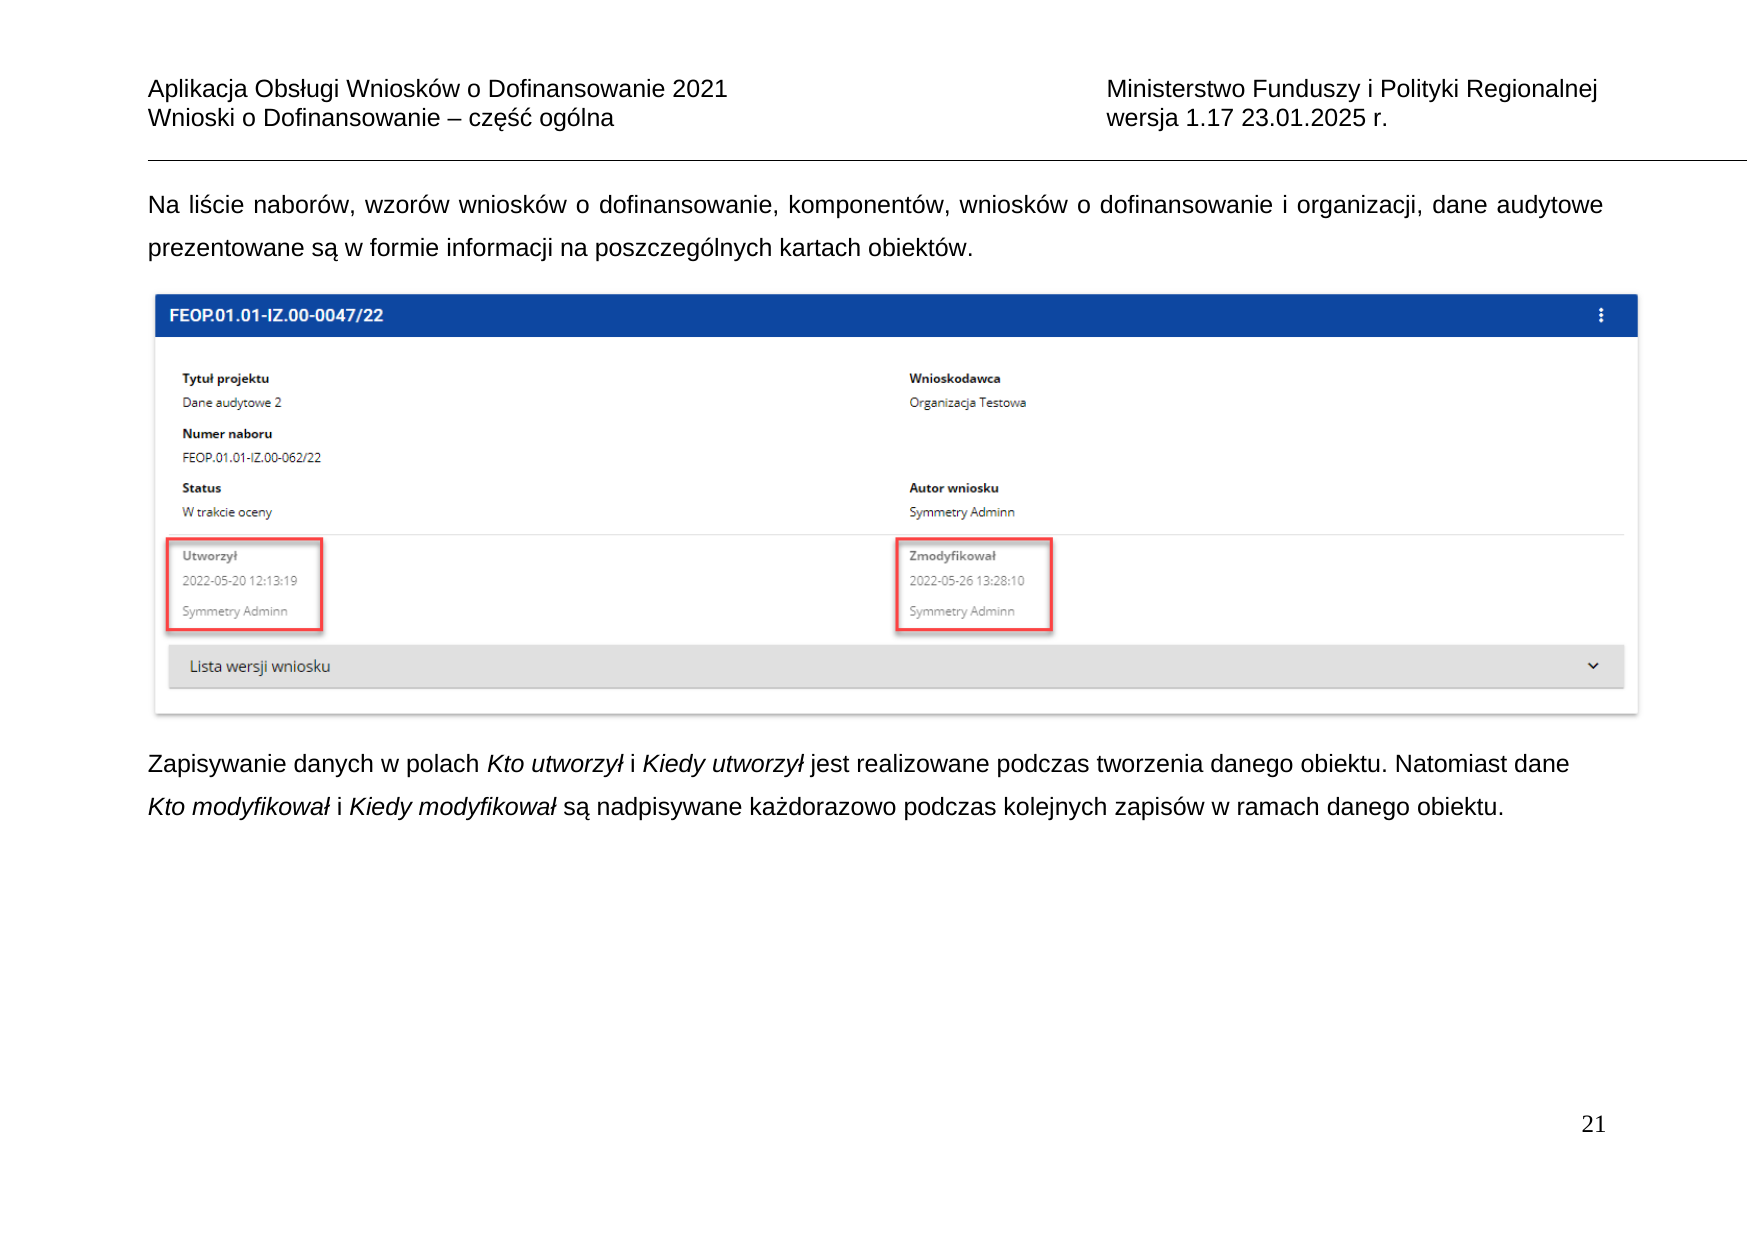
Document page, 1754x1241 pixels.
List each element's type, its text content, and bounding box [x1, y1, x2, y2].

picture [147, 288, 1644, 722]
text Zapisywanie danych w polach Kto utworzył i Kiedy utworzył jest realizowane podczas tworzenia danego obiektu. Natomiast dane Kto modyfikował i Kiedy modyfikował są nadpisywane każdorazowo podczas kolejnych zapisów w ramach danego obiektu. [148, 749, 1606, 821]
text Na liście naborów, wzorów wniosków o dofinansowanie, komponentów, wniosków o dofinansowanie i organizacji, dane audytowe prezentowane są w formie informacji na poszczególnych kartach obiektów. [148, 190, 1606, 262]
